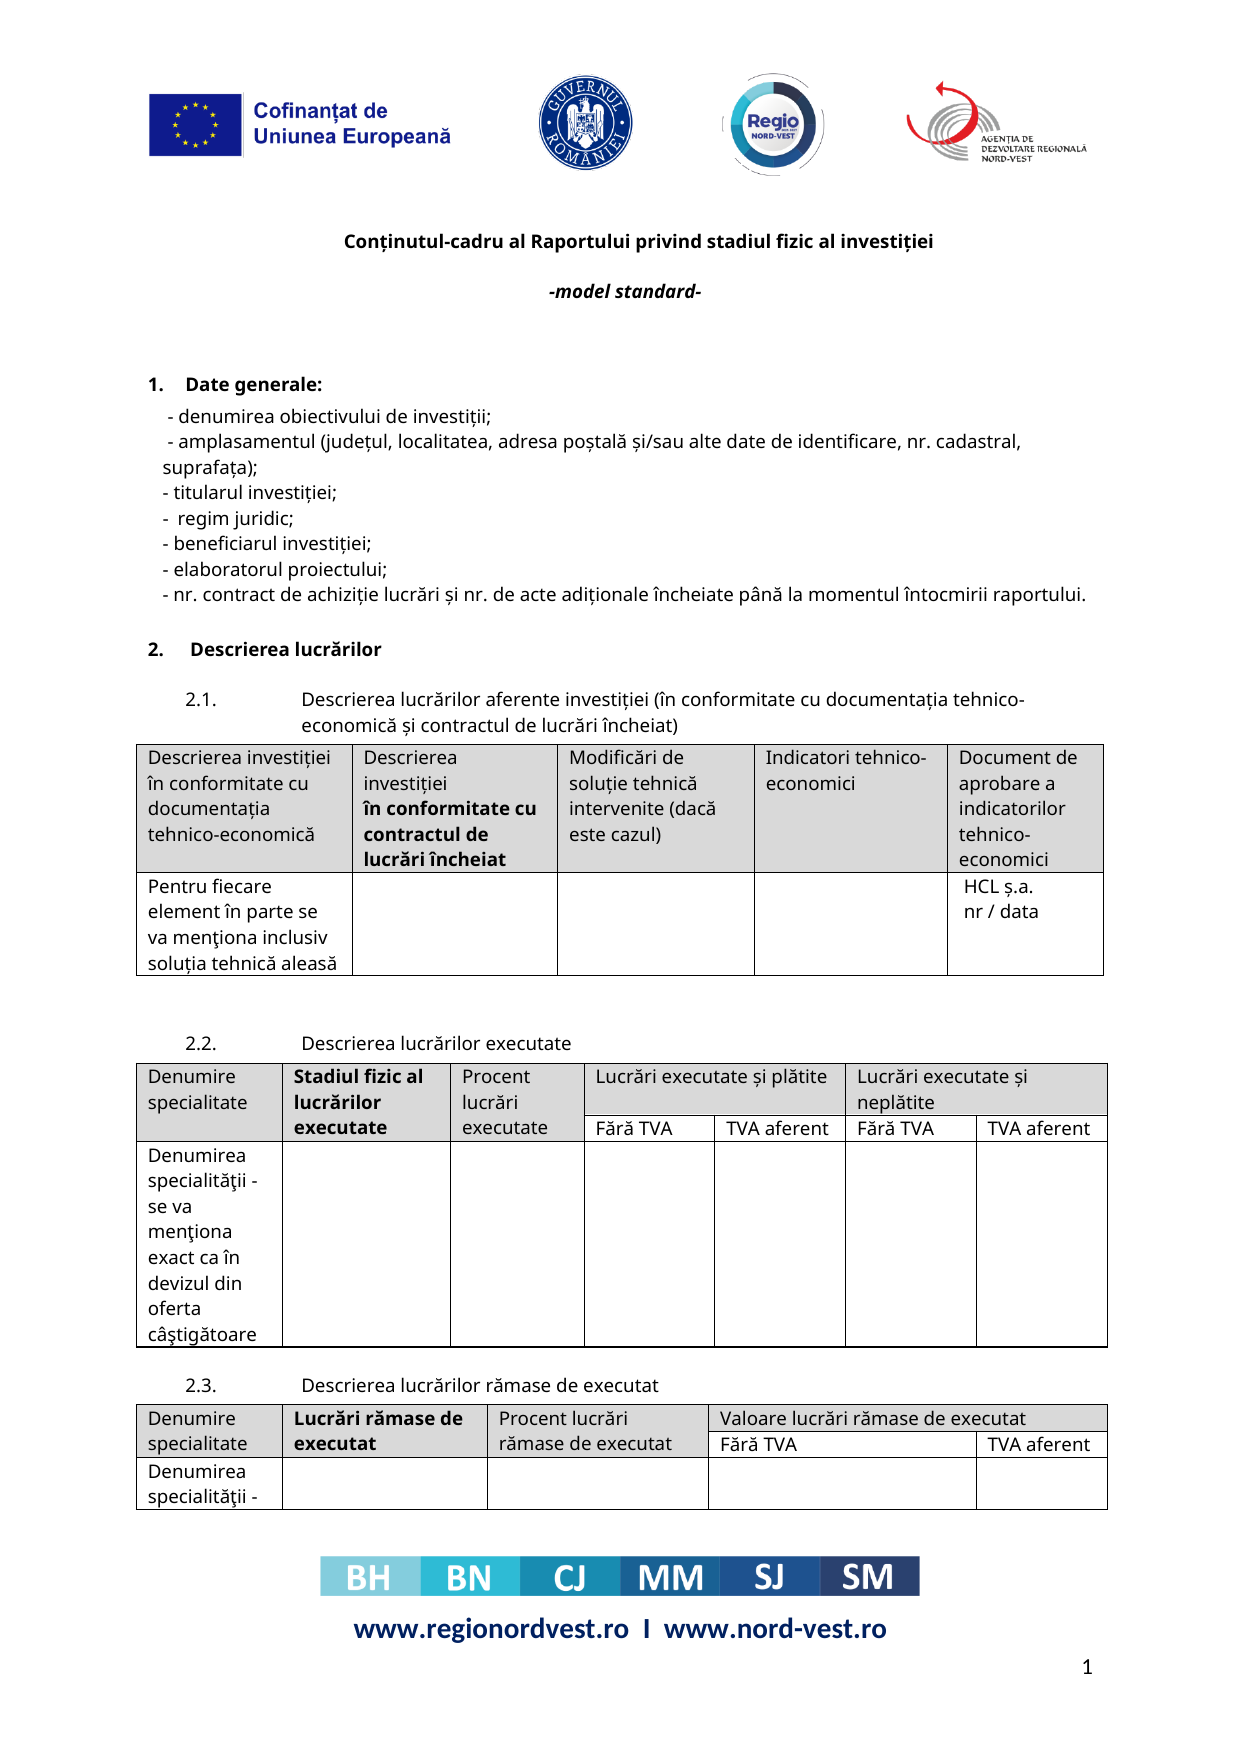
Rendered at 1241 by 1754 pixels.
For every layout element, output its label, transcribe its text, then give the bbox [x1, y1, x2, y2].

table_header Denumire specialitate [137, 1064, 282, 1141]
table_cell [283, 1142, 450, 1346]
table_header Denumire specialitate [137, 1405, 282, 1457]
table_cell [755, 873, 947, 975]
table_cell [709, 1458, 976, 1509]
table_cell Fără TVA [585, 1116, 714, 1141]
subtitle Date generale: [148, 371, 1093, 397]
table_cell [451, 1142, 584, 1346]
subtitle Descrierea lucrărilor rămase de executat [185, 1372, 1093, 1398]
subtitle Descrierea lucrărilor aferente investiţiei (în conformitate cu documentaţia tehnico-economică şi contractul de lucrări încheiat) [185, 686, 1093, 737]
subtitle regim juridic; [162, 505, 1093, 531]
table_cell Denumirea specialităţii - se va menţiona exact ca în devizul din oferta câştigătoare [137, 1142, 282, 1346]
table_cell [977, 1458, 1107, 1509]
table_cell HCL ş.a. nr / data [948, 873, 1103, 975]
table_cell [715, 1142, 845, 1346]
table_header Stadiul fizic al lucrărilor executate [283, 1064, 450, 1141]
table_header Procent lucrări rămase de executat [488, 1405, 708, 1457]
picture [147, 73, 1087, 176]
table_header Lucrări executate şi neplătite [846, 1064, 1107, 1114]
table_cell TVA aferent [977, 1432, 1107, 1457]
subtitle - denumirea obiectivului de investiţii; - amplasamentul (judeţul, localitatea, adresa poştală şi/sau alte date de identificare, nr. cadastral, suprafaţa); - titularul investiţiei; [162, 403, 1093, 505]
text - nr. contract de achiziţie lucrări şi nr. de acte adiţionale încheiate până la momentul întocmirii raportului. [148, 582, 1093, 607]
table_header Modificări de soluţie tehnică intervenite (dacă este cazul) [558, 745, 754, 872]
table_cell [558, 873, 754, 975]
table_cell Pentru fiecare element în parte se va menţiona inclusiv soluţia tehnică aleasă [137, 873, 352, 975]
table_cell [488, 1458, 708, 1509]
subtitle -model standard- [148, 279, 1093, 304]
table_header Indicatori tehnico-economici [755, 745, 947, 872]
table_cell TVA aferent [977, 1116, 1107, 1141]
table_header Document de aprobare a indicatorilor tehnico-economici [948, 745, 1103, 872]
table_cell [846, 1142, 976, 1346]
picture [320, 1556, 920, 1596]
table_header Valoare lucrări rămase de executat [709, 1405, 1107, 1431]
subtitle - beneficiarul investiţiei; - elaboratorul proiectului; [162, 531, 1093, 582]
subtitle Conţinutul-cadru al Raportului privind stadiul fizic al investiţiei [185, 228, 1093, 254]
table_cell [283, 1458, 487, 1509]
table_cell Fără TVA [846, 1116, 976, 1141]
table_header Descrierea investiţiei în conformitate cu contractul de lucrări încheiat [353, 745, 557, 872]
table_header Lucrări rămase de executat [283, 1405, 487, 1457]
table_cell Denumirea specialităţii - se va menţiona exact ca în devizul din oferta câştigătoare [137, 1458, 282, 1509]
table_header Procent lucrări executate [451, 1064, 584, 1141]
table_cell [977, 1142, 1107, 1346]
table_cell Fără TVA [709, 1432, 976, 1457]
table_header Lucrări executate şi plătite [585, 1064, 845, 1114]
table_cell [585, 1142, 714, 1346]
table_cell TVA aferent [715, 1116, 845, 1141]
subtitle Descrierea lucrărilor executate [185, 1031, 1093, 1056]
subtitle Descrierea lucrărilor [148, 636, 1093, 661]
table_cell [353, 873, 557, 975]
table_header Descrierea investiţiei în conformitate cu documentaţia tehnico-economică [137, 745, 352, 872]
